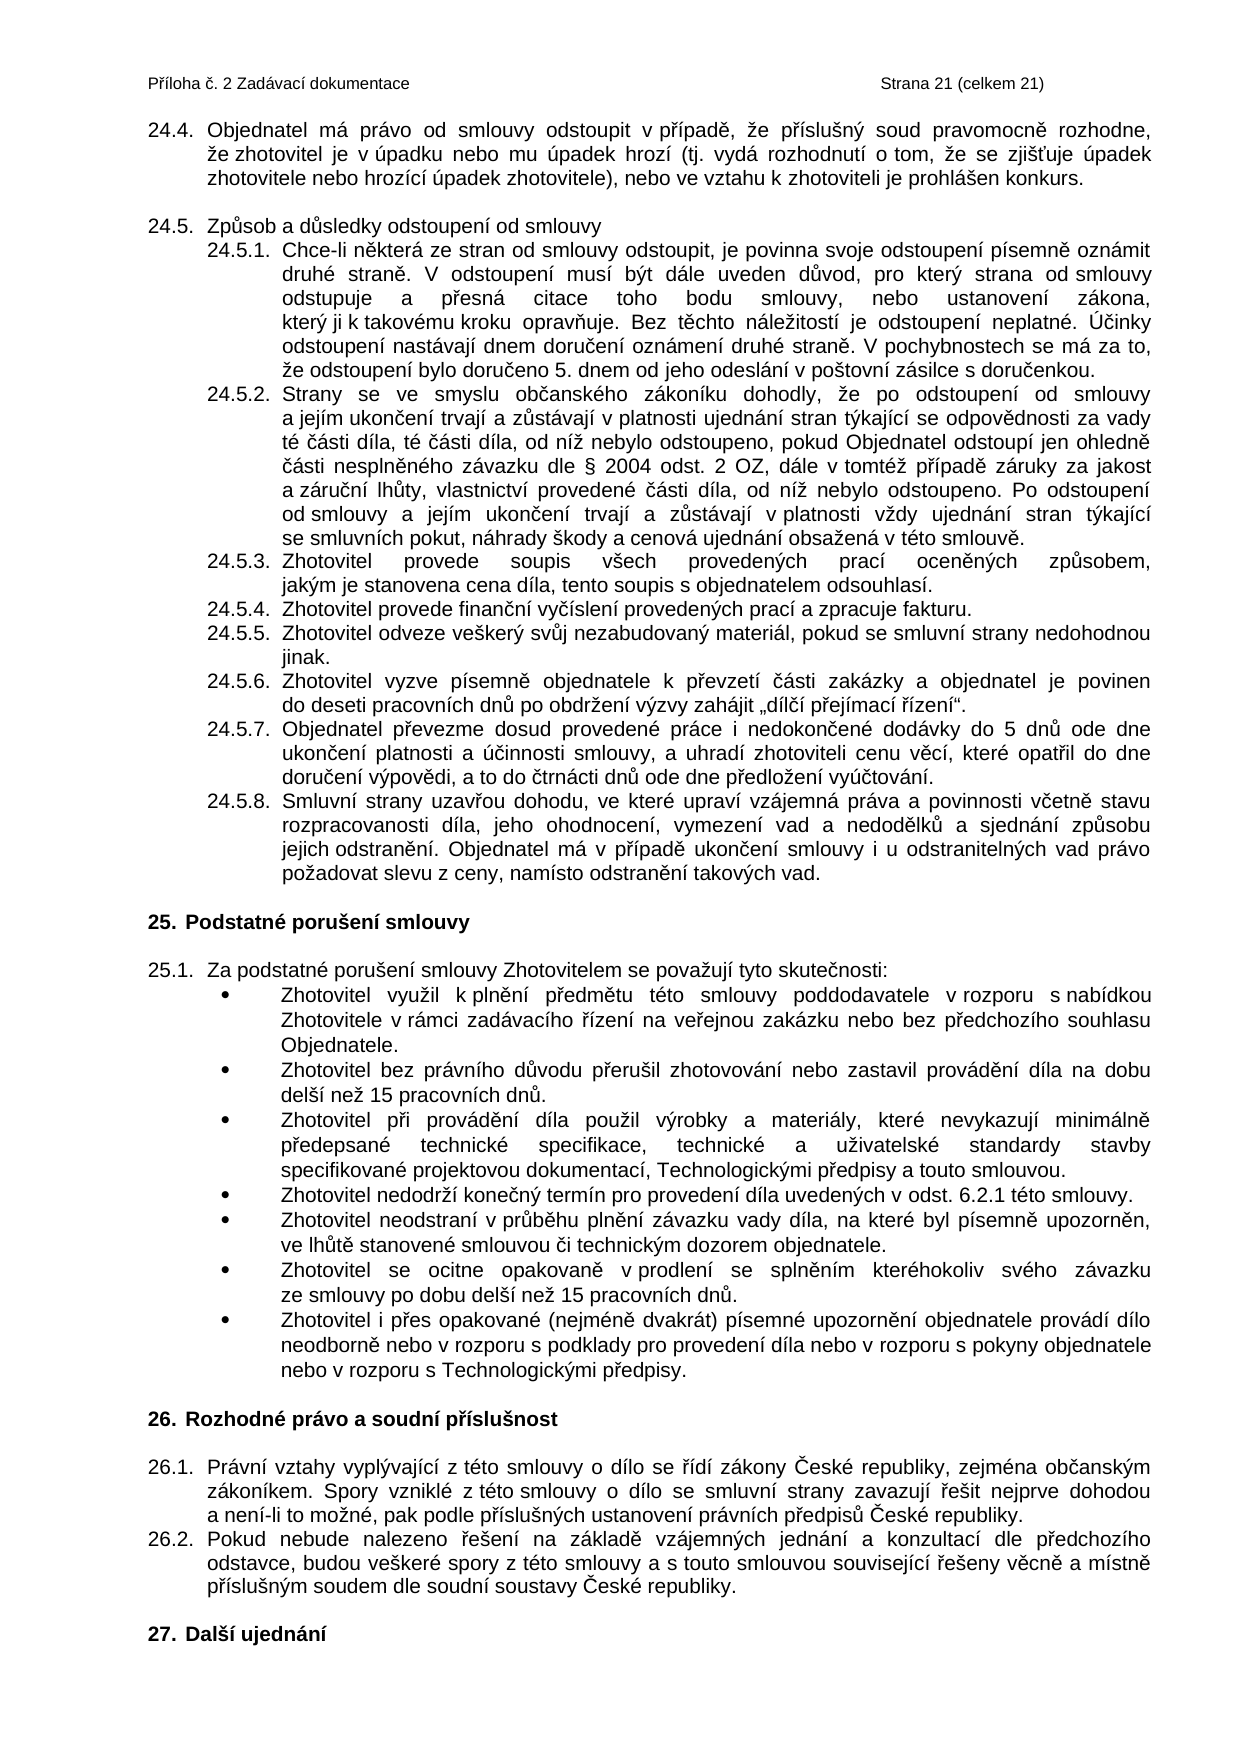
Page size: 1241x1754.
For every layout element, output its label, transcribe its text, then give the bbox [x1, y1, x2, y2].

list Smluvní strany uzavřou dohodu, ve které upraví vzájemná práva a povinnosti včetně stavu rozpracovanosti díla, jeho ohodnocení, vymezení vad a nedodělků a sjednání způsobu jejich odstranění. Objednatel má v případě ukončení smlouvy i u odstranitelných vad právo požadovat slevu z ceny, namísto odstranění takových vad. [207, 789, 1152, 885]
list Chce-li některá ze stran od smlouvy odstoupit, je povinna svoje odstoupení písemně oznámit druhé straně. V odstoupení musí být dále uveden důvod, pro který strana od smlouvy odstupuje a přesná citace toho bodu smlouvy, nebo ustanovení zákona, který ji k takovému kroku opravňuje. Bez těchto náležitostí je odstoupení neplatné. Účinky odstoupení nastávají dnem doručení oznámení druhé straně. V pochybnostech se má za to, že odstoupení bylo doručeno 5. dnem od jeho odeslání v poštovní zásilce s doručenkou. [207, 238, 1152, 382]
list Zhotovitel odveze veškerý svůj nezabudovaný materiál, pokud se smluvní strany nedohodnou jinak. [207, 621, 1152, 669]
list Zhotovitel využil k plnění předmětu této smlouvy poddodavatele v rozporu s nabídkou Zhotovitele v rámci zadávacího řízení na veřejnou zakázku nebo bez předchozího souhlasu Objednatele. [222, 982, 1152, 1057]
list Způsob a důsledky odstoupení od smlouvy [148, 214, 1152, 238]
list Rozhodné právo a soudní příslušnost [148, 1407, 1152, 1431]
list Zhotovitel nedodrží konečný termín pro provedení díla uvedených v odst. 6.2.1 této smlouvy. [222, 1182, 1152, 1207]
list Zhotovitel provede soupis všech provedených prací oceněných způsobem, jakým je stanovena cena díla, tento soupis s objednatelem odsouhlasí. [207, 549, 1152, 597]
list Zhotovitel při provádění díla použil výrobky a materiály, které nevykazují minimálně předepsané technické specifikace, technické a uživatelské standardy stavby specifikované projektovou dokumentací, Technologickými předpisy a touto smlouvou. [222, 1107, 1152, 1182]
list Zhotovitel vyzve písemně objednatele k převzetí části zakázky a objednatel je povinen do deseti pracovních dnů po obdržení výzvy zahájit „dílčí přejímací řízení“. [207, 669, 1152, 717]
list Zhotovitel provede finanční vyčíslení provedených prací a zpracuje fakturu. [207, 597, 1152, 621]
list Za podstatné porušení smlouvy Zhotovitelem se považují tyto skutečnosti: [148, 958, 1152, 982]
list Právní vztahy vyplývající z této smlouvy o dílo se řídí zákony České republiky, zejména občanským zákoníkem. Spory vzniklé z této smlouvy o dílo se smluvní strany zavazují řešit nejprve dohodou a není-li to možné, pak podle příslušných ustanovení právních předpisů České republiky. [148, 1454, 1152, 1526]
list Zhotovitel i přes opakované (nejméně dvakrát) písemné upozornění objednatele provádí dílo neodborně nebo v rozporu s podklady pro provedení díla nebo v rozporu s pokyny objednatele nebo v rozporu s Technologickými předpisy. [222, 1307, 1152, 1382]
list Další ujednání [148, 1622, 1152, 1646]
list Strany se ve smyslu občanského zákoníku dohodly, že po odstoupení od smlouvy a jejím ukončení trvají a zůstávají v platnosti ujednání stran týkající se odpovědnosti za vady té části díla, té části díla, od níž nebylo odstoupeno, pokud Objednatel odstoupí jen ohledně části nesplněného závazku dle § 2004 odst. 2 OZ, dále v tomtéž případě záruky za jakost a záruční lhůty, vlastnictví provedené části díla, od níž nebylo odstoupeno. Po odstoupení od smlouvy a jejím ukončení trvají a zůstávají v platnosti vždy ujednání stran týkající se smluvních pokut, náhrady škody a cenová ujednání obsažená v této smlouvě. [207, 382, 1152, 549]
list Zhotovitel neodstraní v průběhu plnění závazku vady díla, na které byl písemně upozorněn, ve lhůtě stanovené smlouvou či technickým dozorem objednatele. [222, 1207, 1152, 1257]
list Zhotovitel bez právního důvodu přerušil zhotovování nebo zastavil provádění díla na dobu delší než 15 pracovních dnů. [222, 1057, 1152, 1107]
list Zhotovitel se ocitne opakovaně v prodlení se splněním kteréhokoliv svého závazku ze smlouvy po dobu delší než 15 pracovních dnů. [222, 1257, 1152, 1307]
list Podstatné porušení smlouvy [148, 910, 1152, 934]
list Pokud nebude nalezeno řešení na základě vzájemných jednání a konzultací dle předchozího odstavce, budou veškeré spory z této smlouvy a s touto smlouvou související řešeny věcně a místně příslušným soudem dle soudní soustavy České republiky. [148, 1526, 1152, 1598]
list Objednatel má právo od smlouvy odstoupit v případě, že příslušný soud pravomocně rozhodne, že zhotovitel je v úpadku nebo mu úpadek hrozí (tj. vydá rozhodnutí o tom, že se zjišťuje úpadek zhotovitele nebo hrozící úpadek zhotovitele), nebo ve vztahu k zhotoviteli je prohlášen konkurs. [148, 118, 1152, 190]
list Objednatel převezme dosud provedené práce i nedokončené dodávky do 5 dnů ode dne ukončení platnosti a účinnosti smlouvy, a uhradí zhotoviteli cenu věcí, které opatřil do dne doručení výpovědi, a to do čtrnácti dnů ode dne předložení vyúčtování. [207, 717, 1152, 789]
